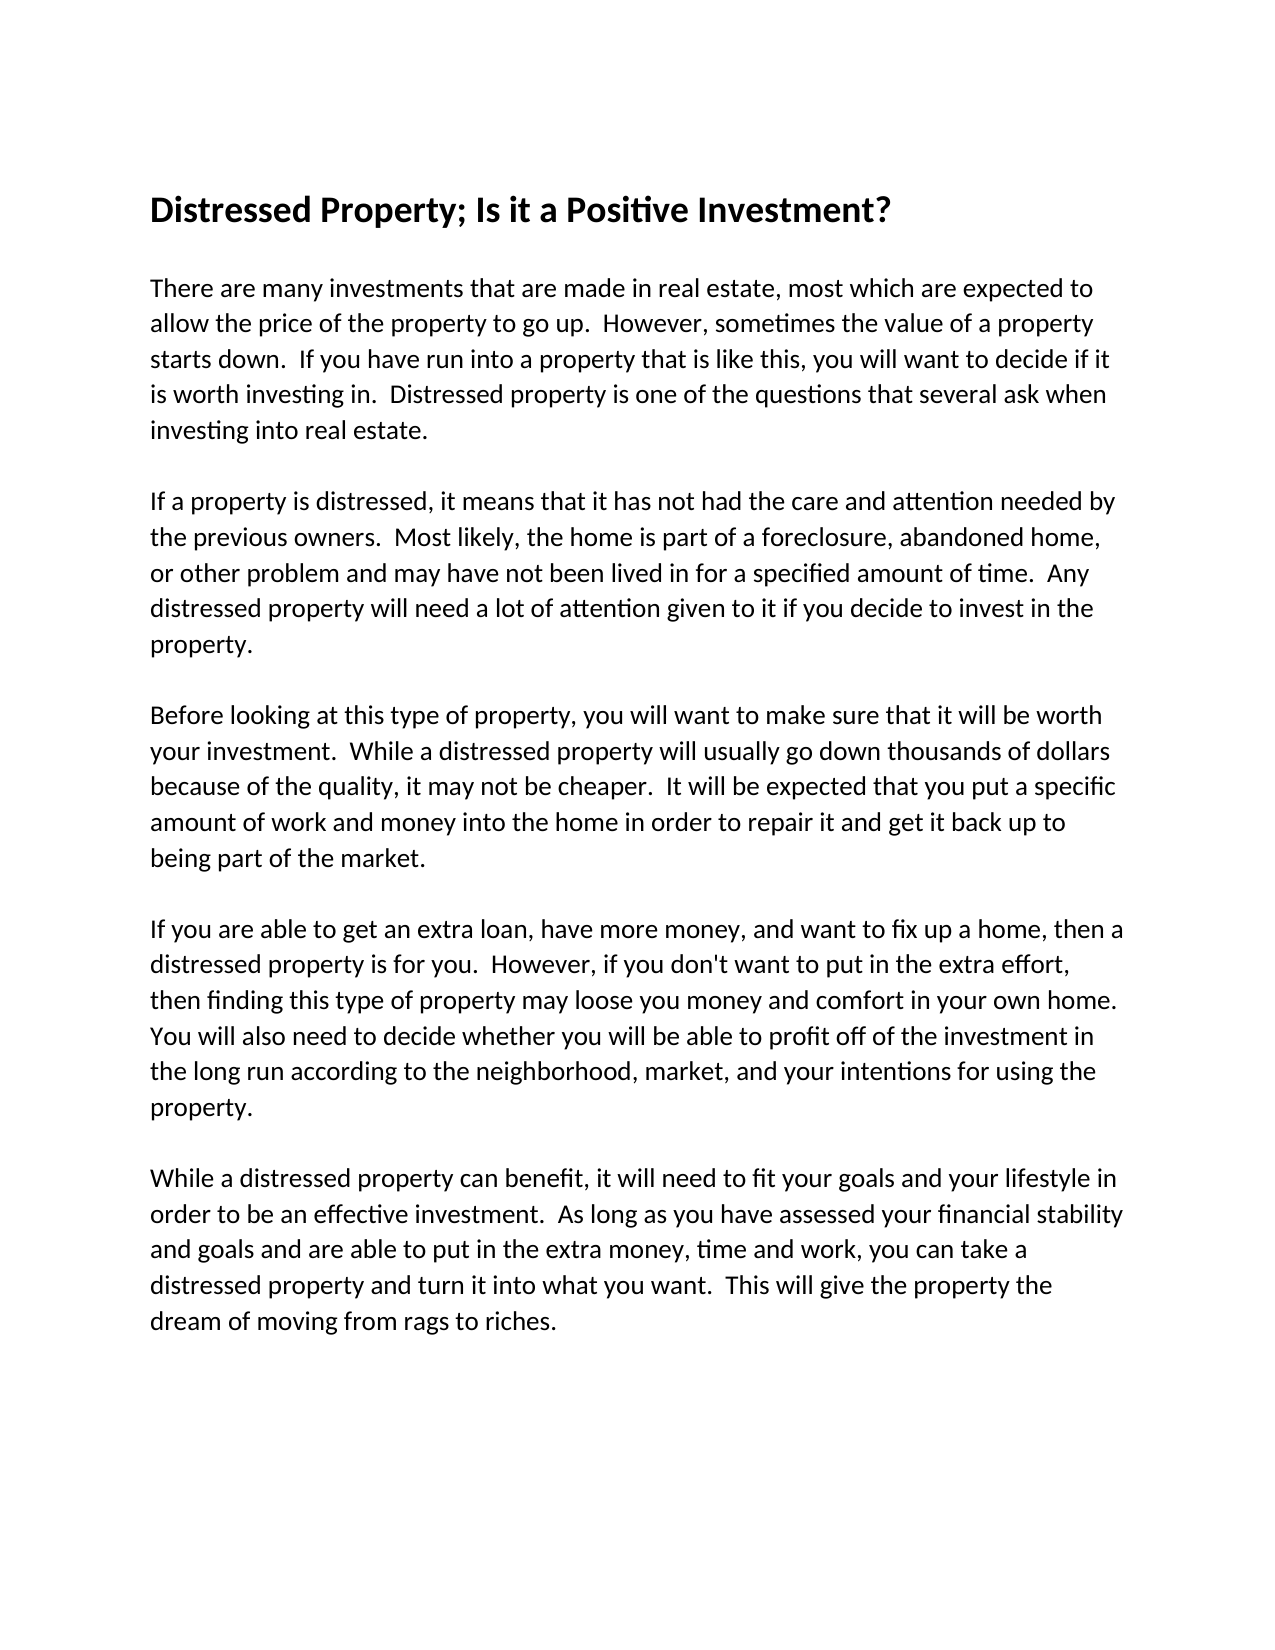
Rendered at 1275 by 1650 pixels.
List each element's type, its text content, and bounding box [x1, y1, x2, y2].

text If a property is distressed, it means that it has not had the care and attention needed by the previous owners. Most likely, the home is part of a foreclosure, abandoned home, or other problem and may have not been lived in for a specified amount of time. Any distressed property will need a lot of attention given to it if you decide to invest in the property. [150, 484, 1125, 660]
text While a distressed property can benefit, it will need to fit your goals and your lifestyle in order to be an effective investment. As long as you have assessed your financial stability and goals and are able to put in the extra money, time and work, you can take a distressed property and turn it into what you want. This will give the property the dream of moving from rags to riches. [150, 1161, 1125, 1337]
text If you are able to get an extra loan, have more money, and want to fix up a home, then a distressed property is for you. However, if you don't want to put in the extra effort, then finding this type of property may loose you money and comfort in your own home. You will also need to decide whether you will be able to profit off of the investment in the long run according to the neighborhood, market, and your intentions for using the property. [150, 912, 1125, 1123]
text Distressed Property; Is it a Positive Investment? [150, 186, 1125, 231]
text There are many investments that are made in real estate, most which are expected to allow the price of the property to go up. However, sometimes the value of a property starts down. If you have run into a property that is like this, you will want to decide if it is worth investing in. Distressed property is one of the questions that several ask when investing into real estate. [150, 271, 1125, 446]
text Before looking at this type of property, you will want to make sure that it will be worth your investment. While a distressed property will usually go down thousands of dollars because of the quality, it may not be cheaper. It will be expected that you put a specific amount of work and money into the home in order to repair it and get it back up to being part of the market. [150, 698, 1125, 874]
